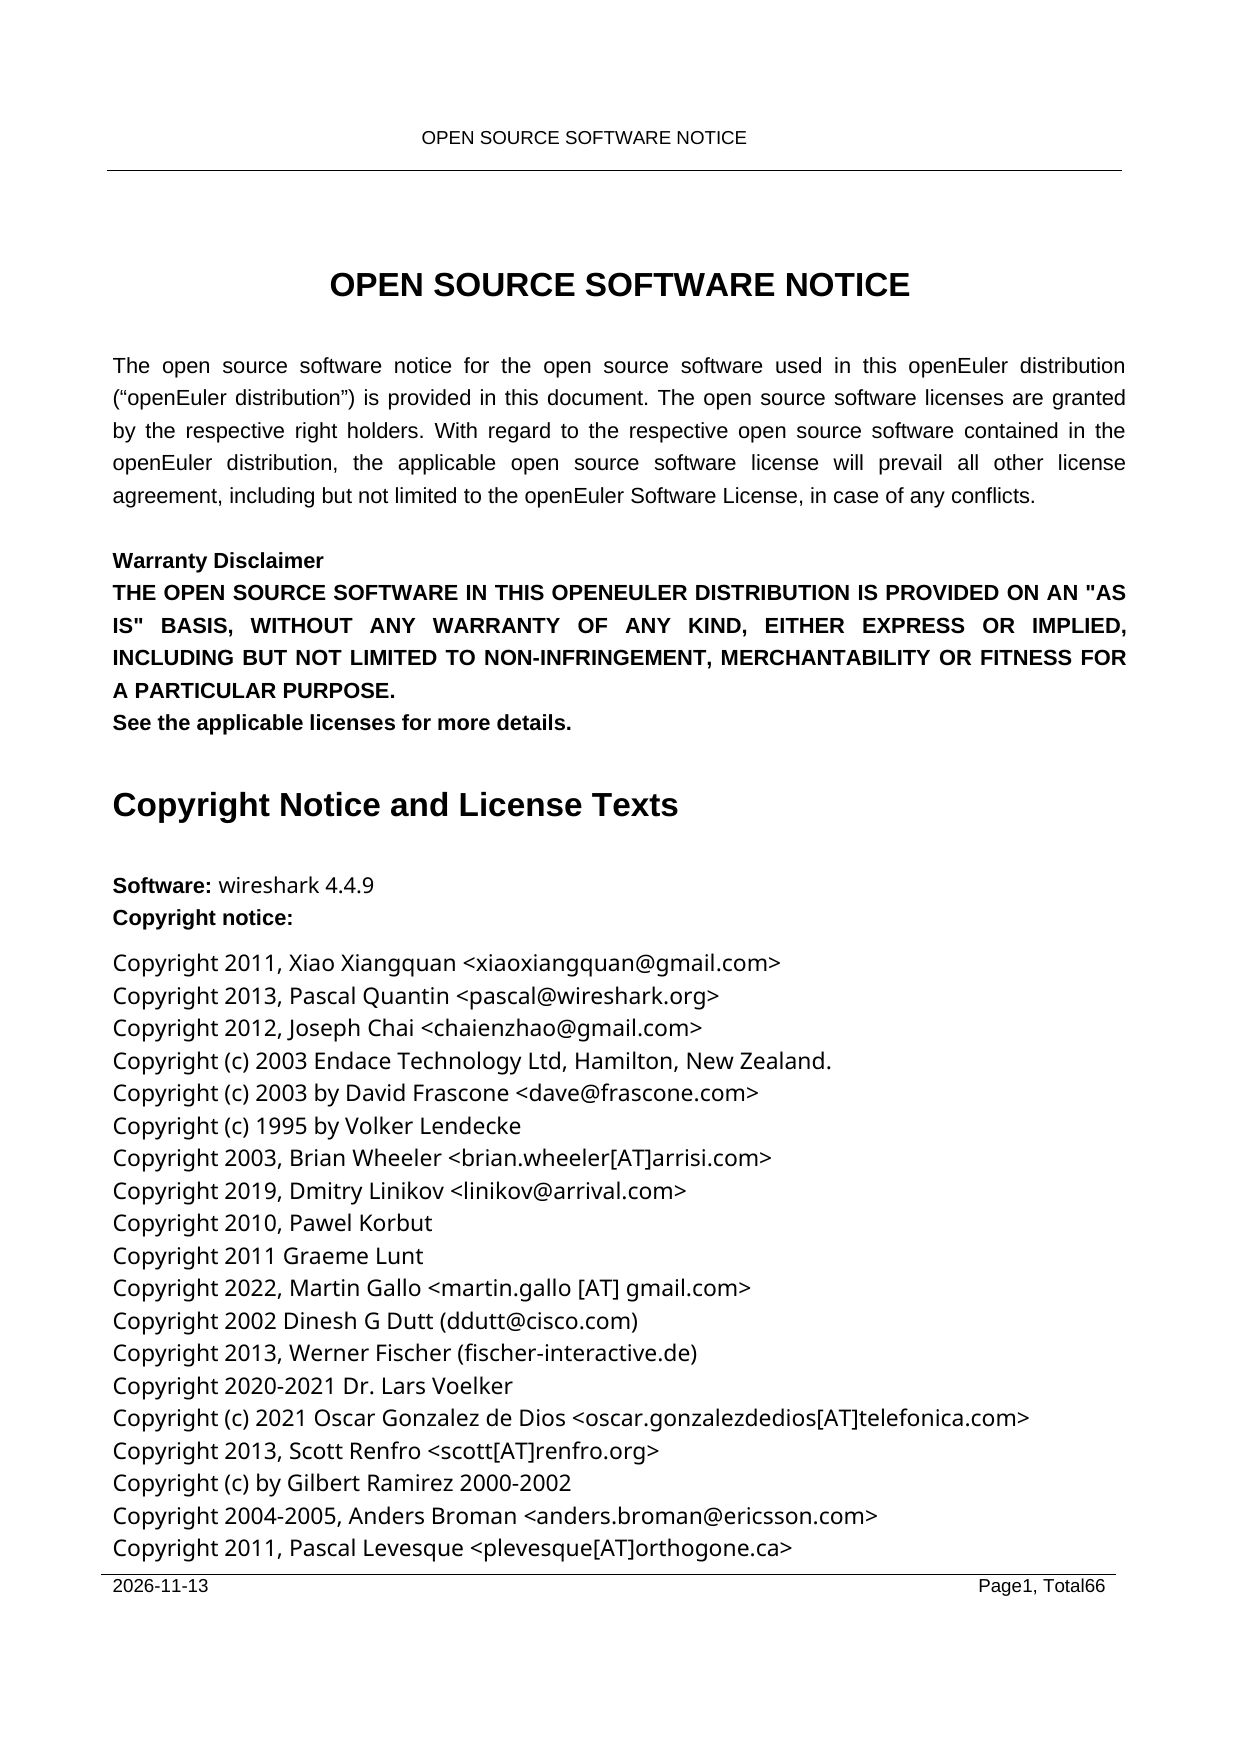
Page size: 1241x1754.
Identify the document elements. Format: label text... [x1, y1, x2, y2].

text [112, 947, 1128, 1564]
text Copyright Notice and License Texts [112, 771, 1128, 836]
title Software: wireshark 4.4.9 [112, 869, 1128, 901]
text The open source software notice for the open source software used in this openEuler distribution (“openEuler distribution”) is provided in this document. The open source software licenses are granted by the respective right holders. With regard to the respective open source software contained in the openEuler distribution, the applicable open source software license will prevail all other license agreement, including but not limited to the openEuler Software License, in case of any conflicts. [112, 349, 1128, 511]
text Warranty Disclaimer [112, 544, 1128, 576]
text THE OPEN SOURCE SOFTWARE IN THIS OPENEULER DISTRIBUTION IS PROVIDED ON AN "AS IS" BASIS, WITHOUT ANY WARRANTY OF ANY KIND, EITHER EXPRESS OR IMPLIED, INCLUDING BUT NOT LIMITED TO NON-INFRINGEMENT, MERCHANTABILITY OR FITNESS FOR A PARTICULAR PURPOSE. See the applicable licenses for more details. [112, 576, 1128, 739]
text OPEN SOURCE SOFTWARE NOTICE [112, 251, 1128, 316]
text Copyright notice: [112, 901, 1128, 934]
